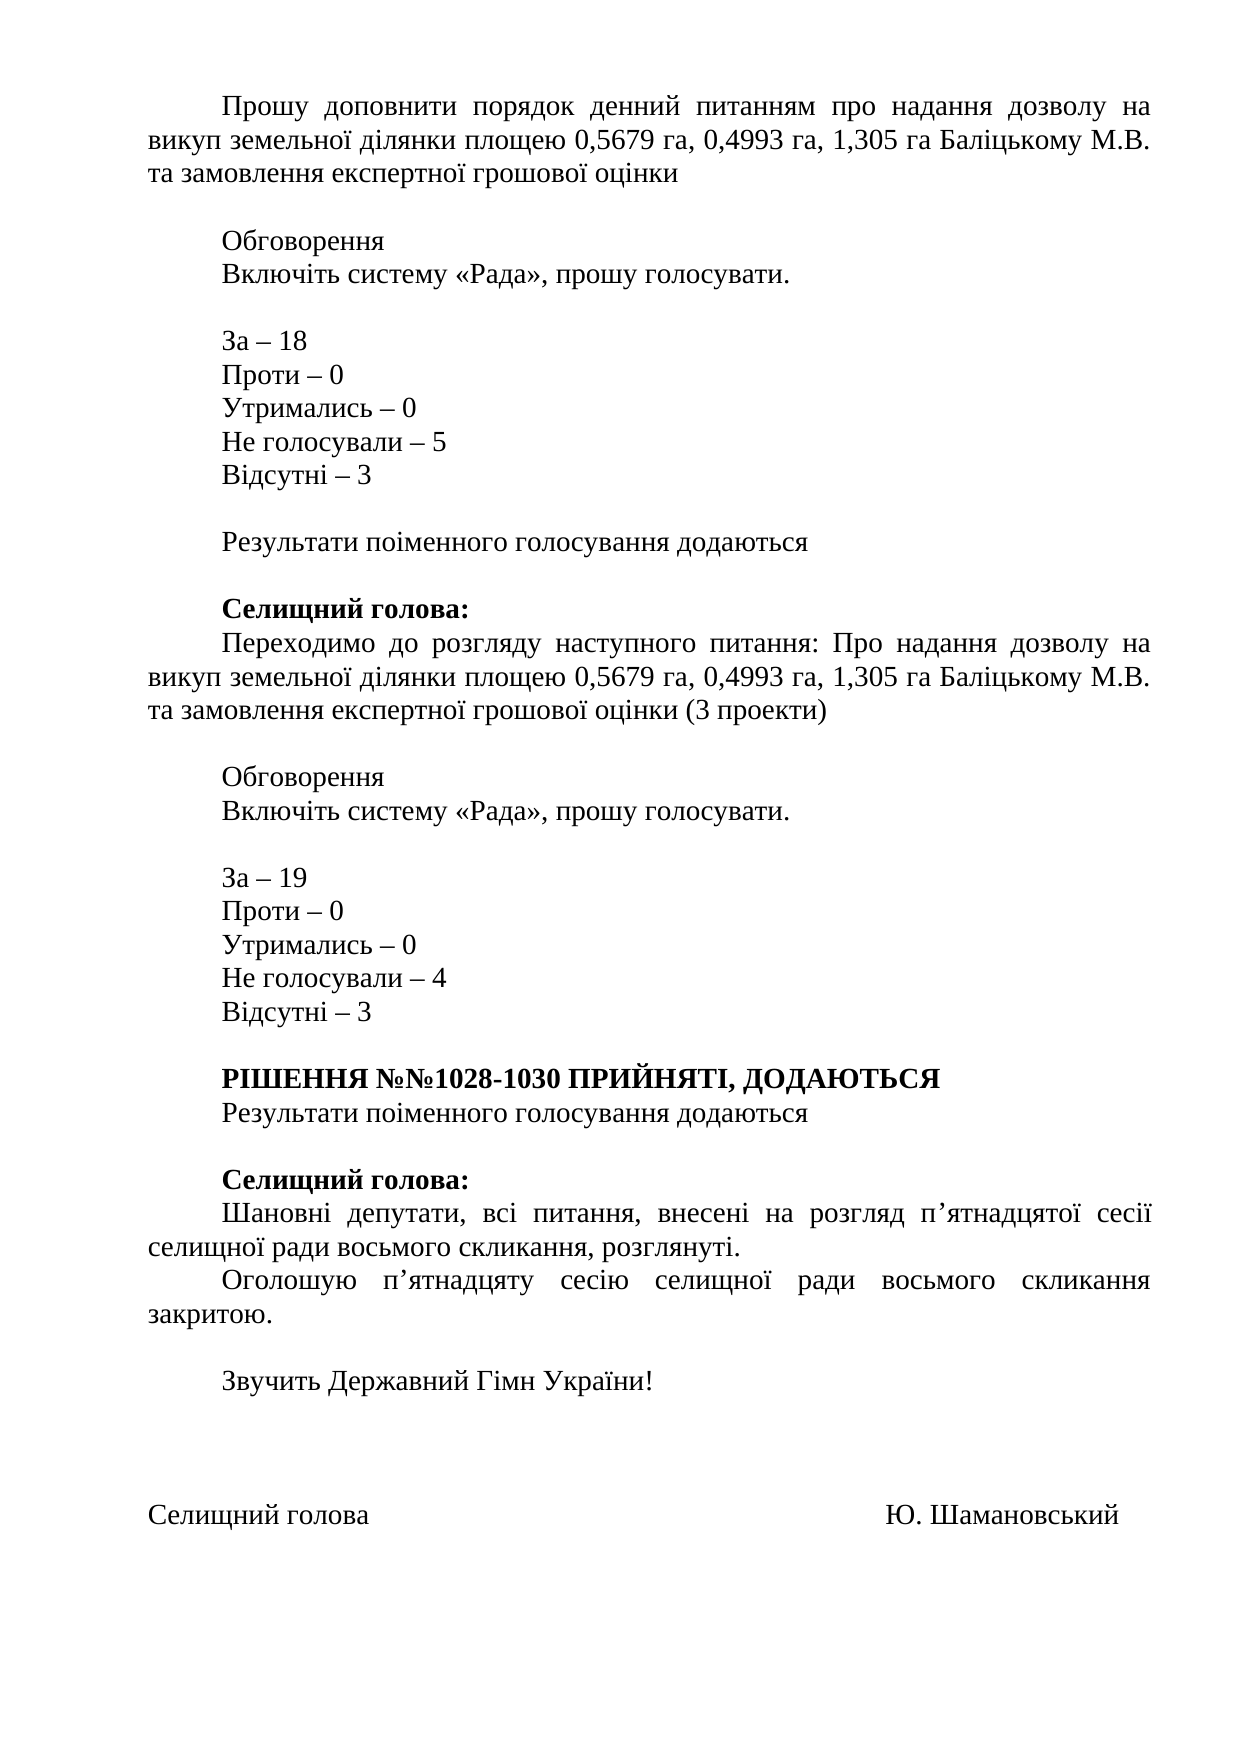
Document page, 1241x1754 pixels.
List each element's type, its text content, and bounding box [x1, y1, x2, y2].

text Відсутні – 3 [148, 994, 1152, 1028]
text Відсутні – 3 [148, 457, 1152, 491]
text Оголошую п’ятнадцяту сесію селищної ради восьмого скликання закритою. [148, 1262, 1152, 1329]
text Утримались – 0 [148, 390, 1152, 424]
text Утримались – 0 [148, 927, 1152, 961]
text Селищний голова: [148, 1162, 1152, 1195]
text Проти – 0 [148, 893, 1152, 927]
text Селищний голова Ю. Шамановський [148, 1497, 1152, 1531]
text Включіть систему «Рада», прошу голосувати. [148, 256, 1152, 290]
text Обговорення [148, 759, 1152, 793]
text Не голосували – 5 [148, 424, 1152, 457]
text Селищний голова: [148, 592, 1152, 625]
text За – 19 [148, 860, 1152, 893]
text Результати поіменного голосування додаються [148, 1095, 1152, 1128]
text Не голосували – 4 [148, 961, 1152, 994]
text Прошу доповнити порядок денний питанням про надання дозволу на викуп земельної ділянки площею 0,5679 га, 0,4993 га, 1,305 га Баліцькому М.В. та замовлення експертної грошової оцінки [148, 88, 1152, 189]
text РІШЕННЯ №№1028-1030 ПРИЙНЯТІ, ДОДАЮТЬСЯ [148, 1061, 1152, 1095]
text Переходимо до розгляду наступного питання: Про надання дозволу на викуп земельної ділянки площею 0,5679 га, 0,4993 га, 1,305 га Баліцькому М.В. та замовлення експертної грошової оцінки (3 проекти) [148, 625, 1152, 726]
text Результати поіменного голосування додаються [148, 524, 1152, 558]
text Включіть систему «Рада», прошу голосувати. [148, 793, 1152, 826]
text Проти – 0 [148, 357, 1152, 390]
text Шановні депутати, всі питання, внесені на розгляд п’ятнадцятої сесії селищної ради восьмого скликання, розглянуті. [148, 1195, 1152, 1262]
text За – 18 [148, 323, 1152, 357]
text Обговорення [148, 223, 1152, 256]
text Звучить Державний Гімн України! [148, 1363, 1152, 1397]
